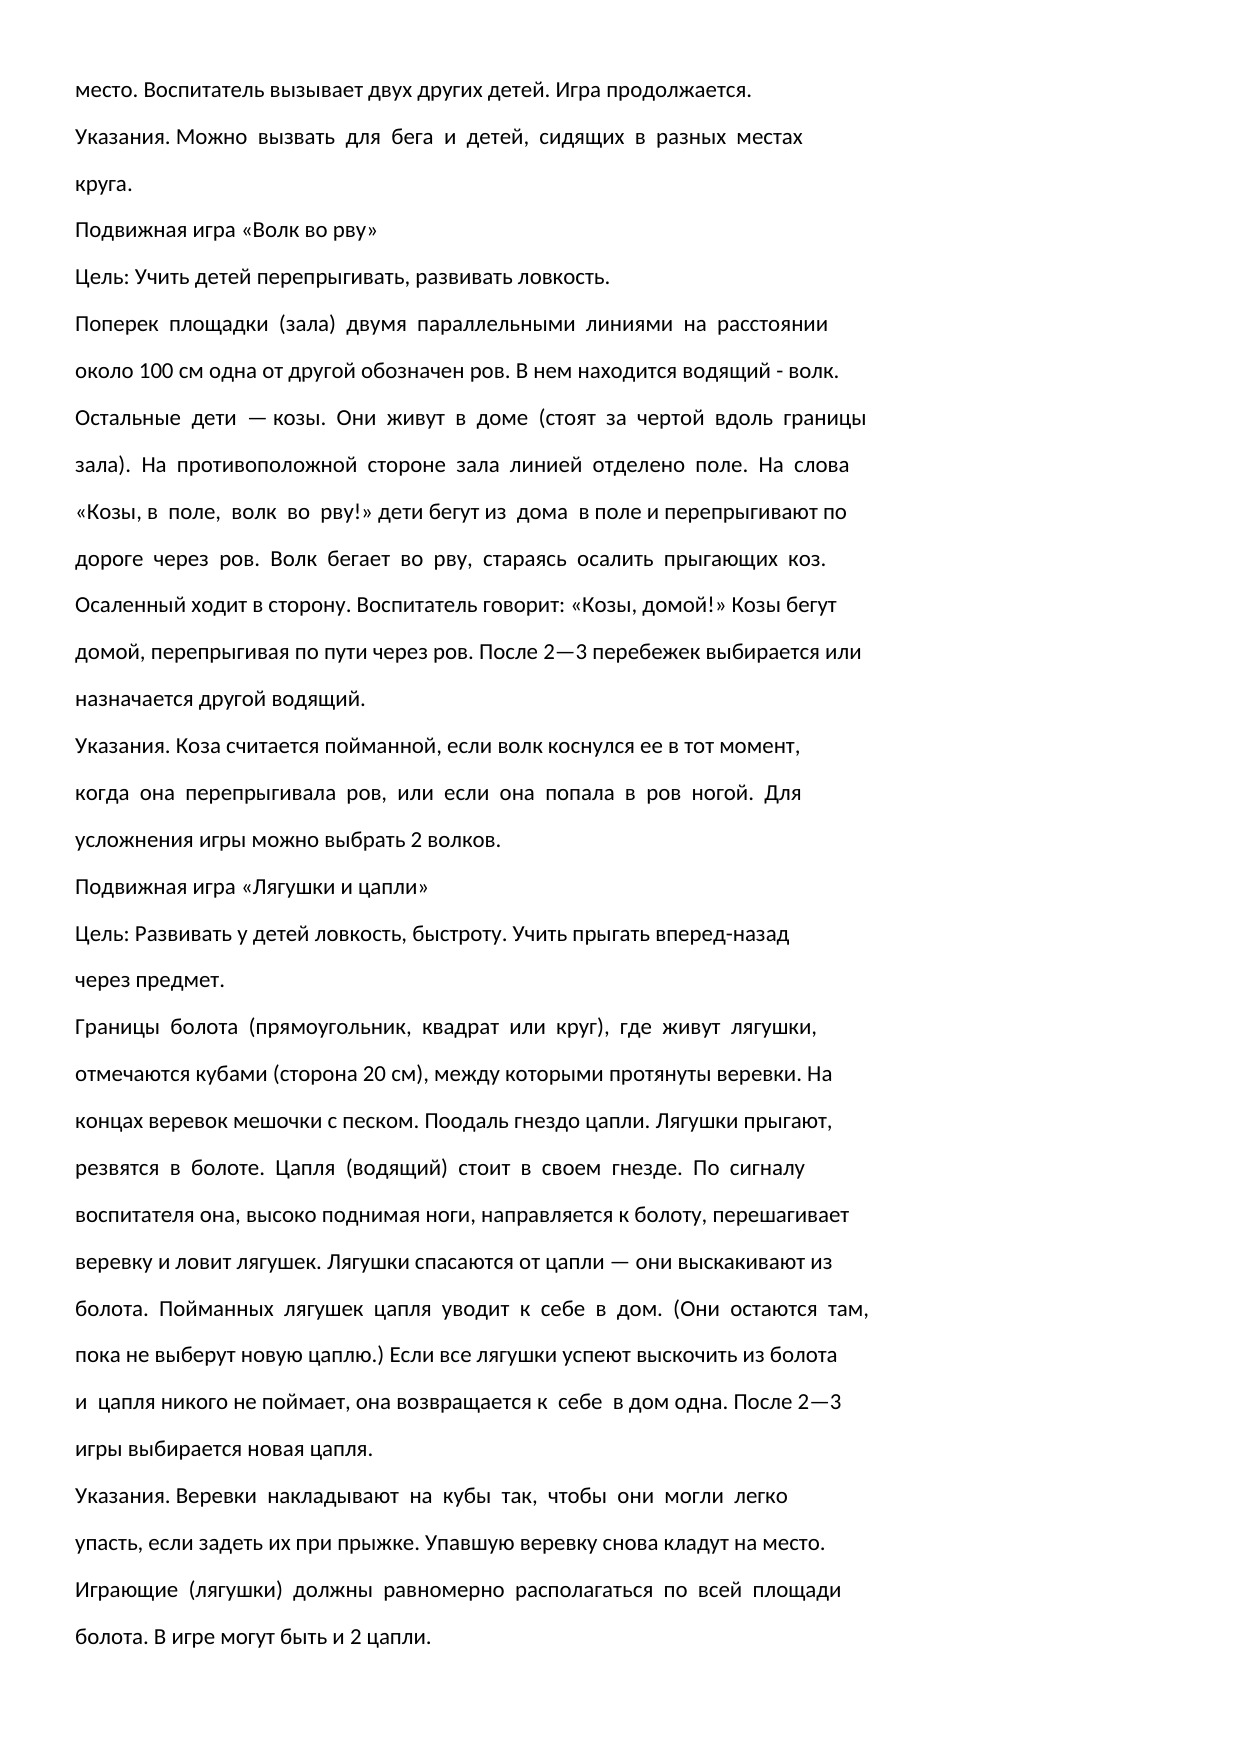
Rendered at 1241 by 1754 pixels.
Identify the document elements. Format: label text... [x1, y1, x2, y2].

text место. Воспитатель вызывает двух других детей. Игра продолжается. [75, 75, 1165, 103]
text зала). На противоположной стороне зала линией отделено поле. На слова [75, 450, 1165, 478]
text Играющие (лягушки) должны равномерно располагаться по всей площади [75, 1575, 1165, 1603]
text пока не выберут новую цаплю.) Если все лягушки успеют выскочить из болота [75, 1341, 1165, 1369]
text Цель: Учить детей перепрыгивать, развивать ловкость. [75, 262, 1165, 291]
text резвятся в болоте. Цапля (водящий) стоит в своем гнезде. По сигналу [75, 1153, 1165, 1181]
text концах веревок мешочки с песком. Поодаль гнездо цапли. Лягушки прыгают, [75, 1106, 1165, 1134]
text Подвижная игра «Лягушки и цапли» [75, 872, 1165, 900]
text и цапля никого не поймает, она возвращается к себе в дом одна. После 2—3 [75, 1387, 1165, 1416]
text «Козы, в поле, волк во рву!» дети бегут из дома в поле и перепрыгивают по [75, 497, 1165, 525]
text болота. В игре могут быть и 2 цапли. [75, 1622, 1165, 1650]
text Oсаленный ходит в сторону. Воспитатель говорит: «Козы, домой!» Козы бегут [75, 591, 1165, 619]
text Границы болота (прямоугольник, квадрат или круг), где живут лягушки, [75, 1012, 1165, 1041]
text отмечаются кубами (сторона 20 см), между которыми протянуты веревки. На [75, 1059, 1165, 1087]
text через предмет. [75, 966, 1165, 994]
text Указания. Коза считается пойманной, если волк коснулся ее в тот момент, [75, 731, 1165, 759]
text упасть, если задеть их при прыжке. Упавшую веревку снова кладут на место. [75, 1528, 1165, 1556]
text Указания. Веревки накладывают на кубы так, чтобы они могли легко [75, 1481, 1165, 1509]
text когда она перепрыгивала ров, или если она попала в ров ногой. Для [75, 778, 1165, 806]
text назначается другой водящий. [75, 684, 1165, 712]
text Остальные дети — козы. Они живут в доме (стоят за чертой вдоль границы [75, 403, 1165, 431]
text дороге через ров. Волк бегает во рву, стараясь осалить прыгающих коз. [75, 544, 1165, 572]
text около 100 см одна от другой обозначен ров. В нем находится водящий - волк. [75, 356, 1165, 384]
text игры выбирается новая цапля. [75, 1434, 1165, 1462]
text веревку и ловит лягушек. Лягушки спасаются от цапли — они выскакивают из [75, 1247, 1165, 1275]
text воспитателя она, высоко поднимая ноги, направляется к болоту, перешагивает [75, 1200, 1165, 1228]
text круга. [75, 169, 1165, 197]
text Подвижная игра «Волк во рву» [75, 216, 1165, 244]
text болота. Пойманных лягушек цапля уводит к себе в дом. (Они остаются там, [75, 1294, 1165, 1322]
text домой, перепрыгивая по пути через ров. После 2—3 перебежек выбирается или [75, 637, 1165, 666]
text Цель: Развивать у детей ловкость, быстроту. Учить прыгать вперед-назад [75, 919, 1165, 947]
text Указания. Можно вызвать для бега и детей, сидящих в разных местах [75, 122, 1165, 150]
text Поперек площадки (зала) двумя параллельными линиями на расстоянии [75, 309, 1165, 337]
text усложнения игры можно выбрать 2 волков. [75, 825, 1165, 853]
